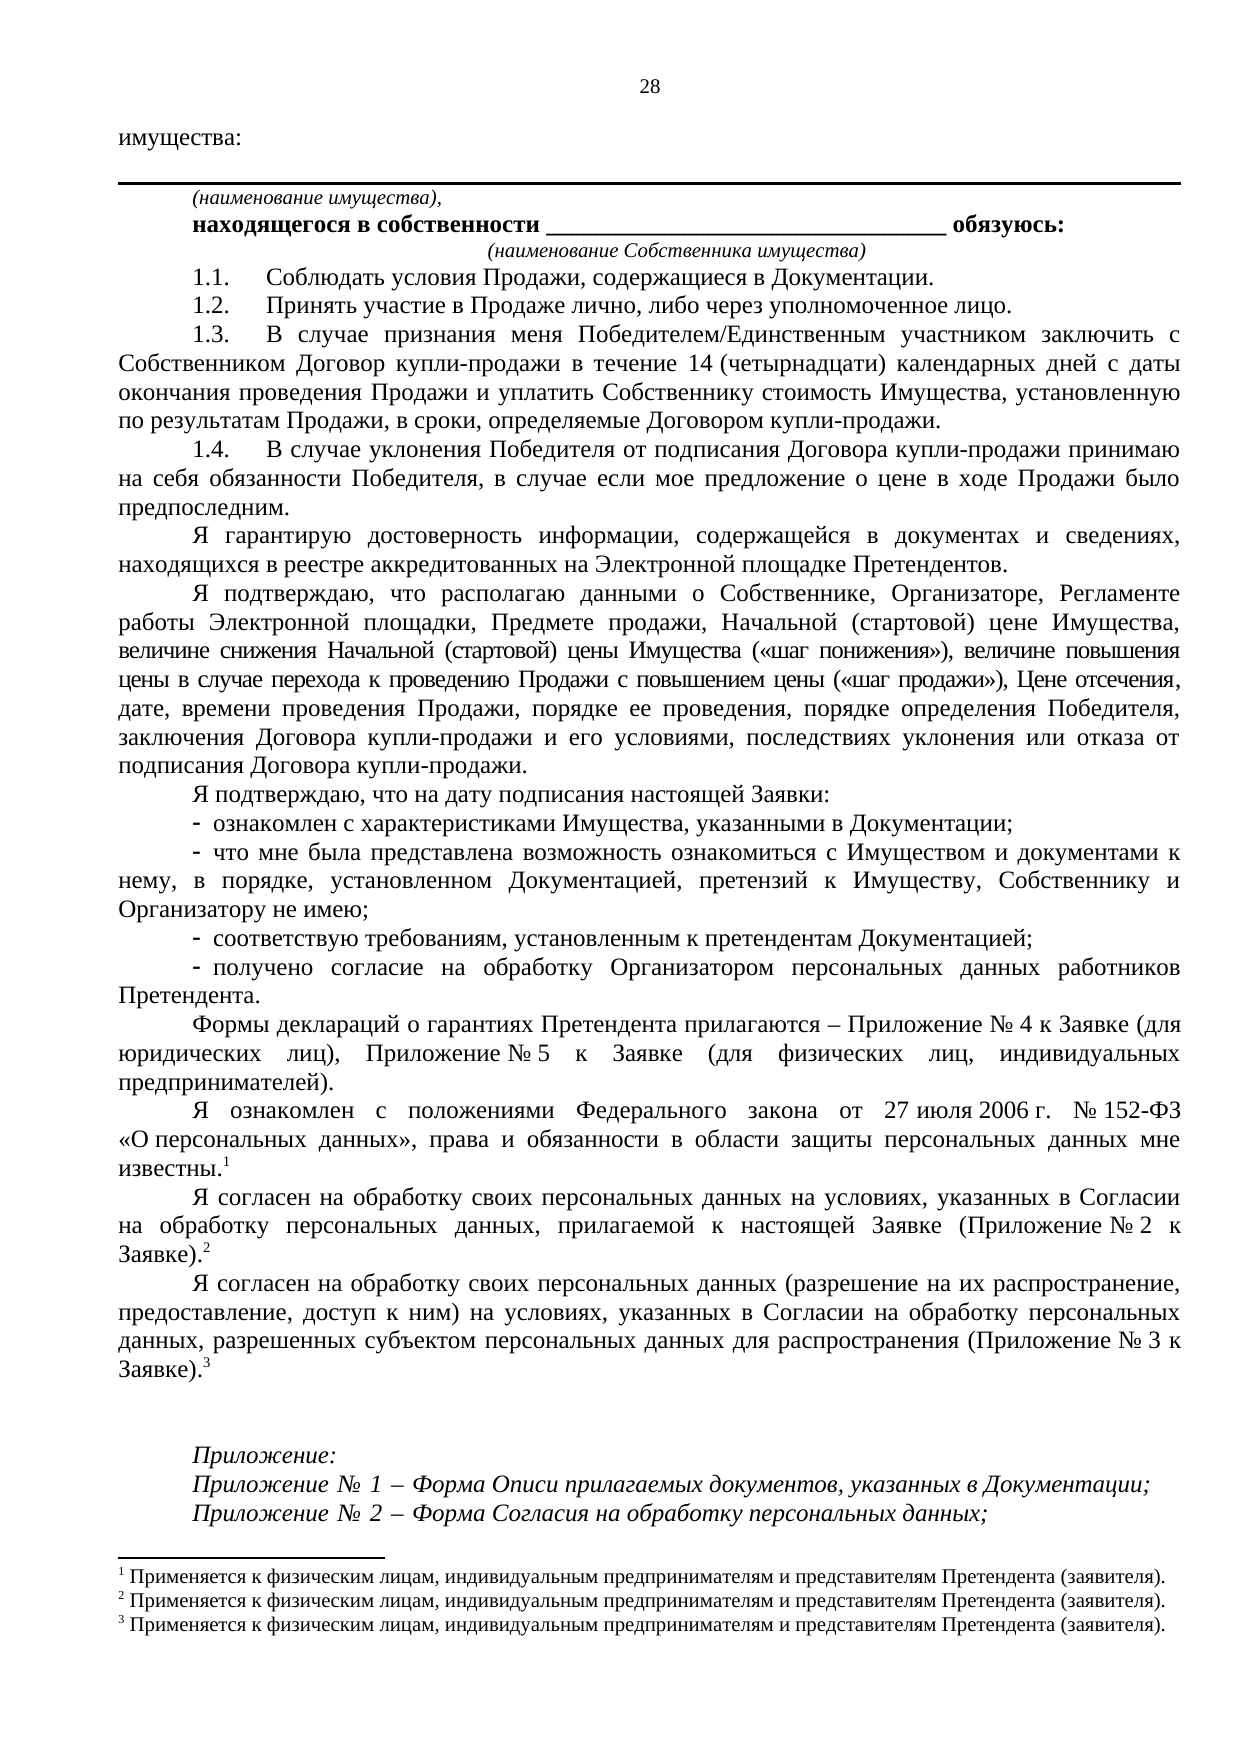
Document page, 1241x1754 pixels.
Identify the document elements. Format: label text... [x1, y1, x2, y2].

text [118, 122, 1181, 151]
text (наименование имущества), [118, 185, 1181, 209]
list соответствую требованиям, установленным к претендентам Документацией; [118, 923, 1181, 952]
text Формы деклараций о гарантиях Претендента прилагаются – Приложение № 4 к Заявке (для юридических лиц), Приложение № 5 к Заявке (для физических лиц, индивидуальных предпринимателей). [118, 1009, 1181, 1095]
text Приложение № 2 – Форма Согласия на обработку персональных данных; [118, 1498, 1181, 1527]
list Принять участие в Продаже лично, либо через уполномоченное лицо. [118, 290, 1181, 319]
text Я подтверждаю, что на дату подписания настоящей Заявки: [118, 779, 1181, 808]
text Я ознакомлен с положениями Федерального закона от 27 июля 2006 г. № 152-ФЗ «О персональных данных», права и обязанности в области защиты персональных данных мне известны. [118, 1095, 1181, 1182]
text Я гарантирую достоверность информации, содержащейся в документах и сведениях, находящихся в реестре аккредитованных на Электронной площадке Претендентов. [118, 520, 1181, 578]
text (наименование Собственника имущества) [118, 237, 1181, 262]
list Соблюдать условия Продажи, содержащиеся в Документации. [118, 262, 1181, 290]
list получено согласие на обработку Организатором персональных данных работников Претендента. [118, 952, 1181, 1009]
list В случае уклонения Победителя от подписания Договора купли-продажи принимаю на себя обязанности Победителя, в случае если мое предложение о цене в ходе Продажи было предпоследним. [118, 434, 1181, 520]
list В случае признания меня Победителем/Единственным участником заключить с Собственником Договор купли-продажи в течение 14 (четырнадцати) календарных дней с даты окончания проведения Продажи и уплатить Собственнику стоимость Имущества, установленную по результатам Продажи, в сроки, определяемые Договором купли-продажи. [118, 319, 1181, 434]
text находящегося в собственности ________________________________ обязуюсь: [118, 209, 1181, 237]
text Приложение: [118, 1440, 1181, 1469]
text Я согласен на обработку своих персональных данных (разрешение на их распространение, предоставление, доступ к ним) на условиях, указанных в Согласии на обработку персональных данных, разрешенных субъектом персональных данных для распространения (Приложение № 3 к Заявке). [118, 1268, 1181, 1383]
text Приложение № 1 – Форма Описи прилагаемых документов, указанных в Документации; [118, 1469, 1181, 1498]
text Я подтверждаю, что располагаю данными о Собственнике, Организаторе, Регламенте работы Электронной площадки, Предмете продажи, Начальной (стартовой) цене Имущества, величине снижения Начальной (стартовой) цены Имущества («шаг понижения»), величине повышения цены в случае перехода к проведению Продажи с повышением цены («шаг продажи»), Цене отсечения, дате, времени проведения Продажи, порядке ее проведения, порядке определения Победителя, заключения Договора купли-продажи и его условиями, последствиях уклонения или отказа от подписания Договора купли-продажи. [118, 578, 1181, 779]
list ознакомлен с характеристиками Имущества, указанными в Документации; [118, 808, 1181, 837]
text Я согласен на обработку своих персональных данных на условиях, указанных в Согласии на обработку персональных данных, прилагаемой к настоящей Заявке (Приложение № 2 к Заявке). [118, 1182, 1181, 1268]
list что мне была представлена возможность ознакомиться с Имуществом и документами к нему, в порядке, установленном Документацией, претензий к Имуществу, Собственнику и Организатору не имею; [118, 837, 1181, 923]
